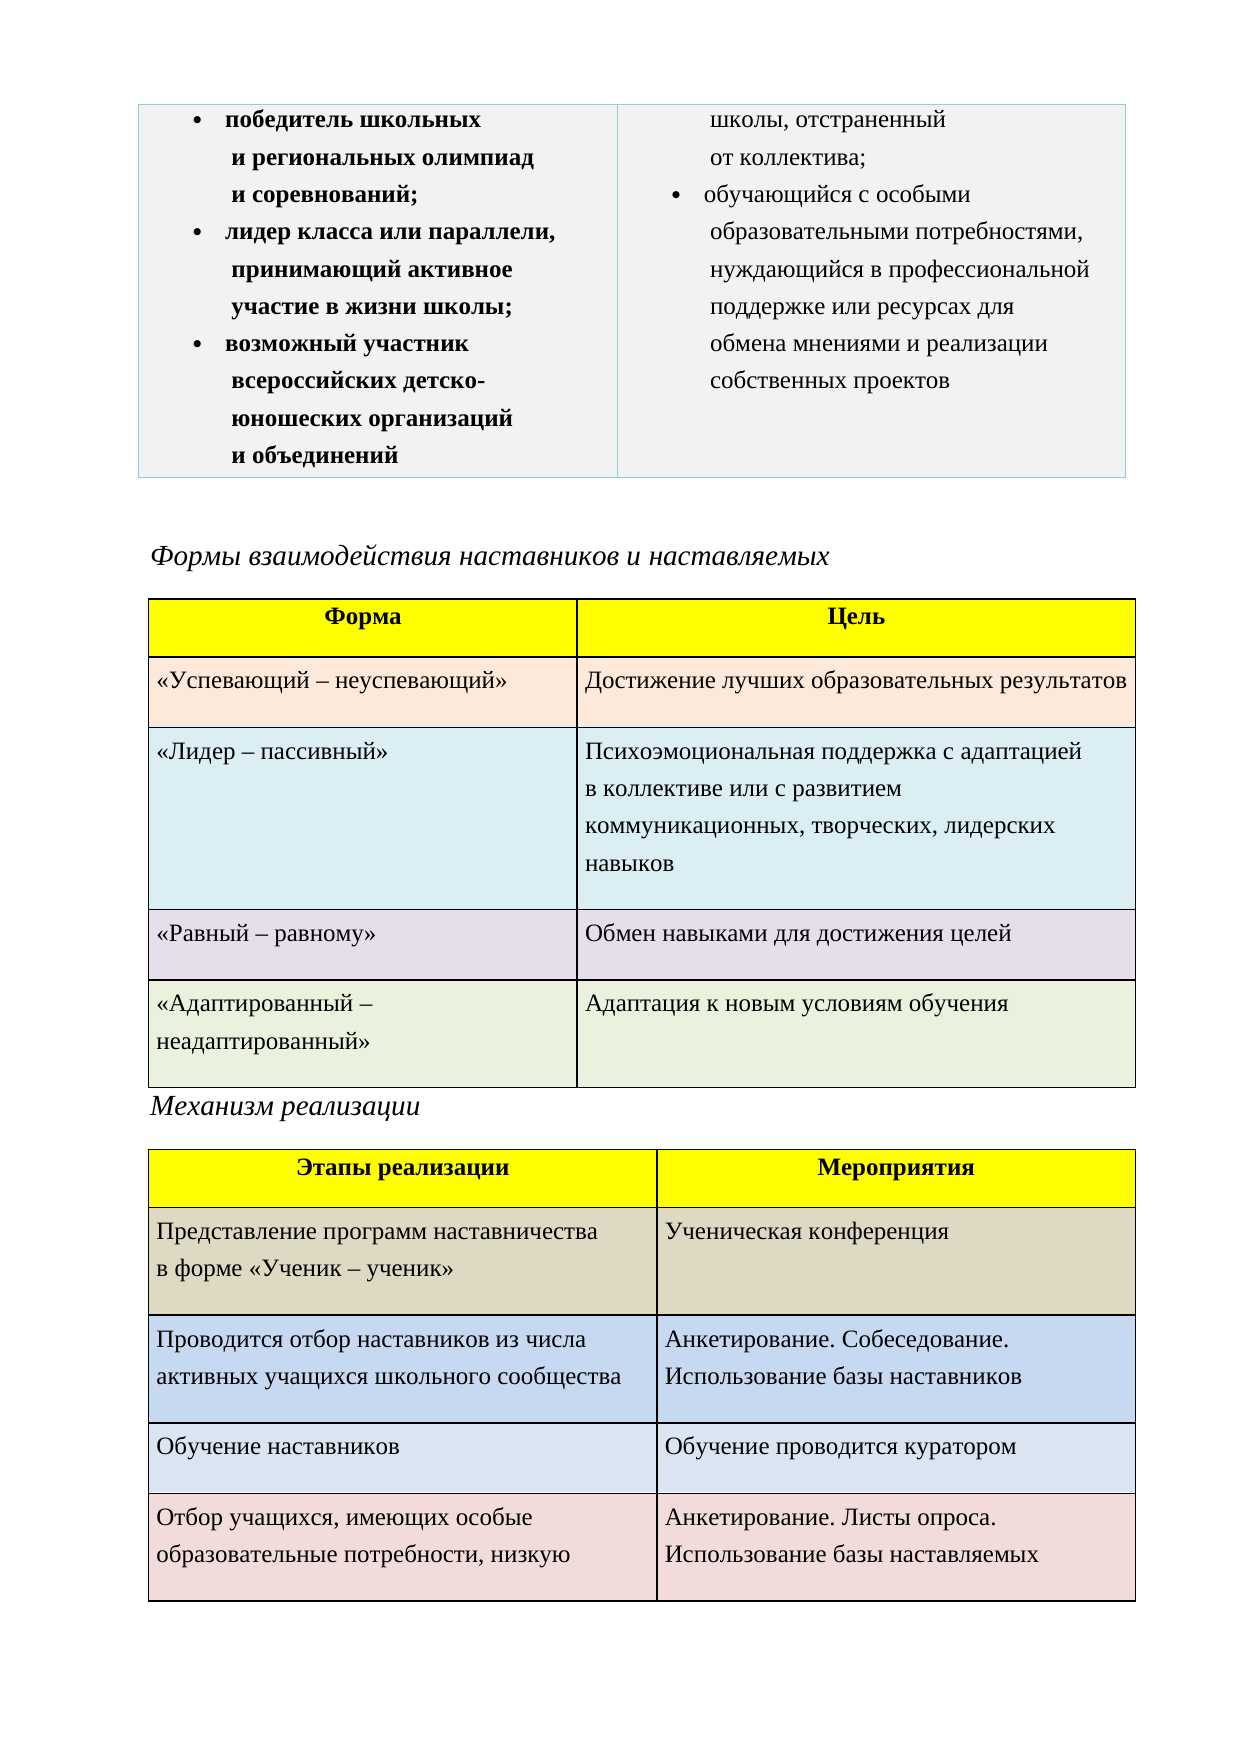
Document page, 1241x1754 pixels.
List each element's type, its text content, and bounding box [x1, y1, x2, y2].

text Формы взаимодействия наставников и наставляемых [150, 538, 1137, 571]
table_cell Обучение проводится куратором [658, 1424, 1135, 1492]
table_cell «Адаптированный – неадаптированный» [149, 981, 576, 1087]
table_header Этапы реализации [149, 1150, 656, 1207]
table_cell Обучение наставников [149, 1424, 656, 1492]
table_cell Обмен навыками для достижения целей [578, 910, 1135, 979]
table_cell «Лидер – пассивный» [149, 728, 576, 909]
table_header Форма [149, 600, 576, 656]
table_cell Представление программ наставничества в форме «Ученик – ученик» [149, 1208, 656, 1314]
table_cell Психоэмоциональная поддержка с адаптацией в коллективе или с развитием коммуникационных, творческих, лидерских навыков [578, 728, 1135, 909]
table_cell Анкетирование. Собеседование. Использование базы наставников [658, 1316, 1135, 1422]
table_cell «Равный – равному» [149, 910, 576, 979]
table_cell Проводится отбор наставников из числа активных учащихся школьного сообщества [149, 1316, 656, 1422]
table_header Мероприятия [658, 1150, 1135, 1207]
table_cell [618, 105, 1125, 477]
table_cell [658, 1494, 1135, 1600]
table_header Цель [578, 600, 1135, 656]
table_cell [149, 1494, 656, 1600]
table_cell «Успевающий – неуспевающий» [149, 658, 576, 726]
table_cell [139, 105, 617, 477]
table_cell Ученическая конференция [658, 1208, 1135, 1314]
table_cell Адаптация к новым условиям обучения [578, 981, 1135, 1087]
text Механизм реализации [150, 1088, 1137, 1122]
table_cell Достижение лучших образовательных результатов [578, 658, 1135, 726]
